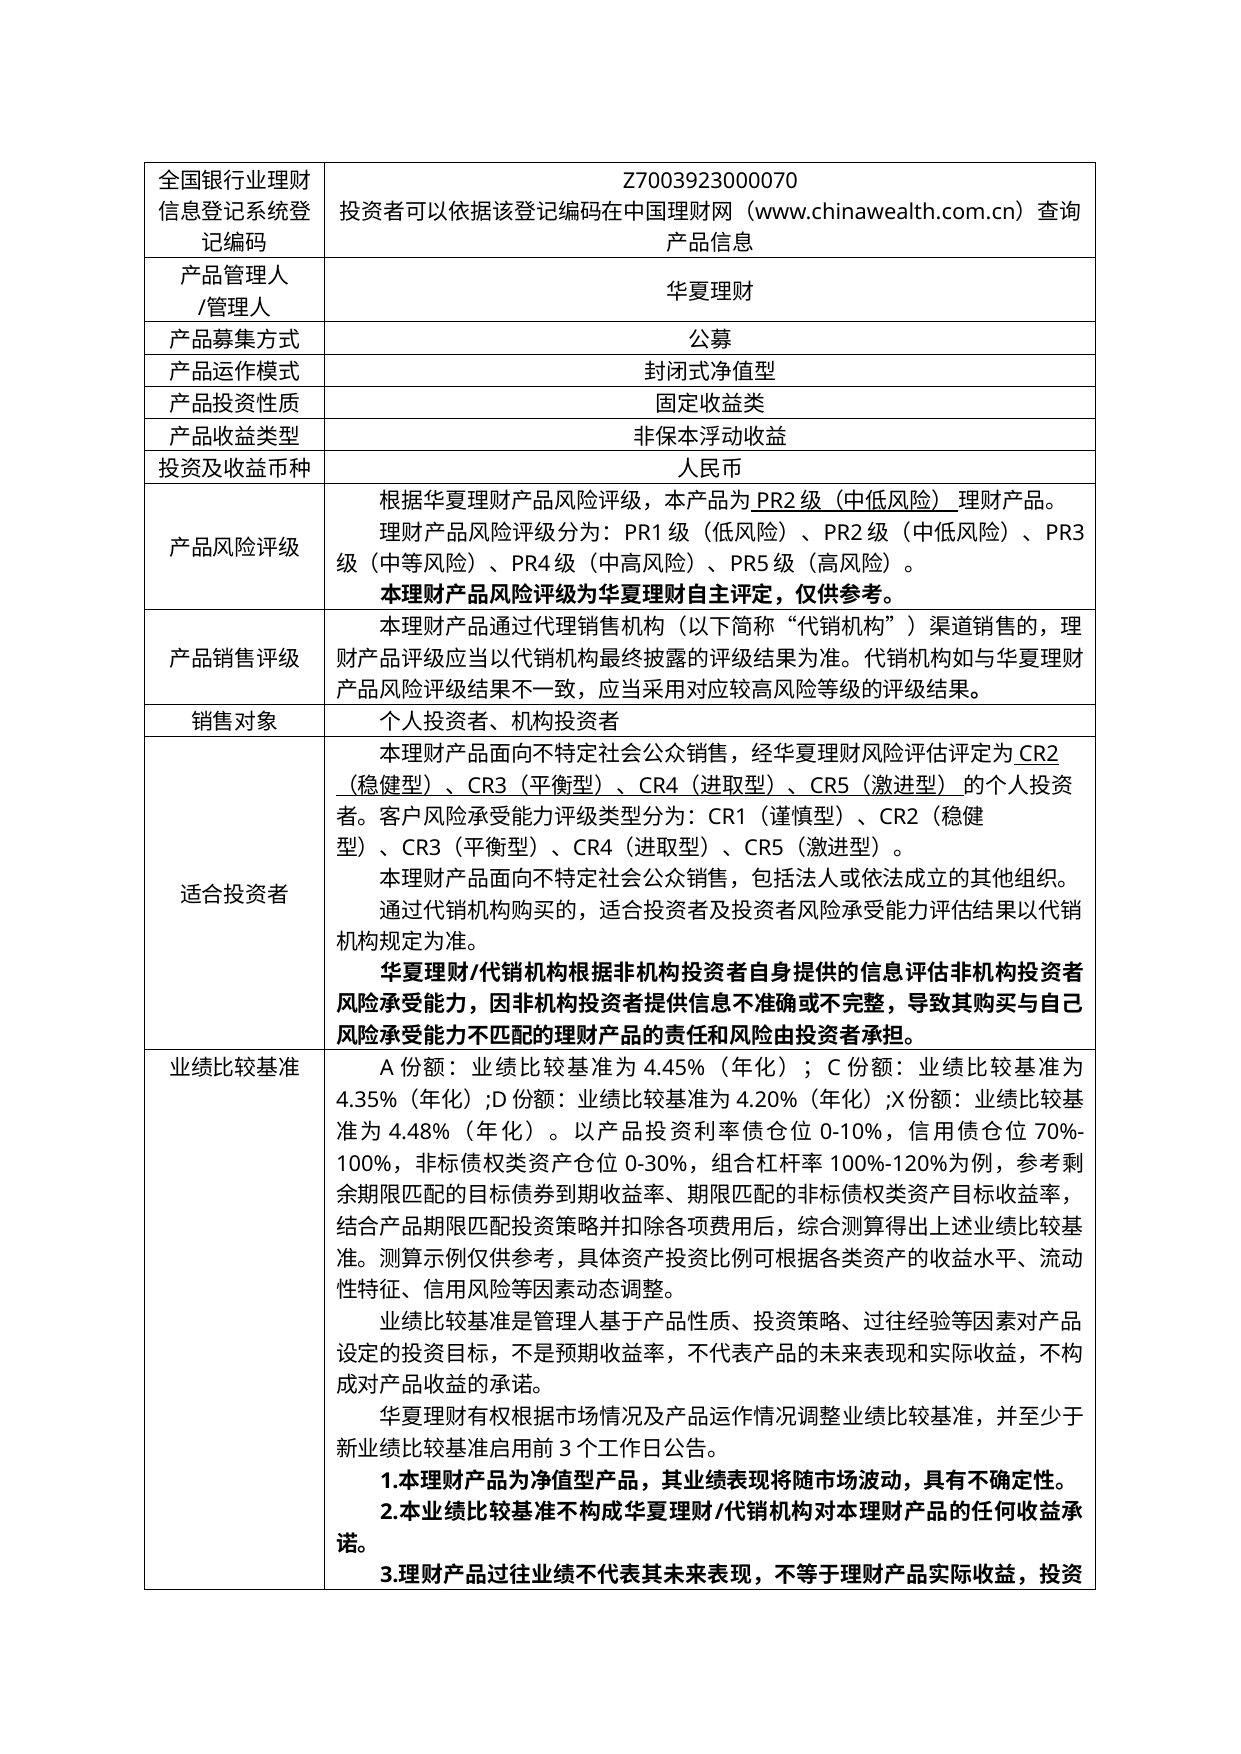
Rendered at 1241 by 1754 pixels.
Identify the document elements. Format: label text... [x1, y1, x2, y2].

table_cell 业绩比较基准 [145, 1050, 324, 1589]
table_cell 个人投资者、机构投资者 [325, 705, 1095, 736]
table_cell 产品销售评级 [145, 610, 324, 703]
table_cell 产品风险评级 [145, 484, 324, 609]
table_cell 非保本浮动收益 [325, 419, 1095, 450]
table_cell 封闭式净值型 [325, 355, 1095, 386]
table_cell 本理财产品面向不特定社会公众销售，经华夏理财风险评估评定为 CR2（稳健型）、CR3（平衡型）、CR4（进取型）、CR5（激进型） 的个人投资者。客户风险承受能力评级类型分为：CR1（谨慎型）、CR2（稳健型）、CR3（平衡型）、CR4（进取型）、CR5（激进型）。 本理财产品面向不特定社会公众销售，包括法人或依法成立的其他组织。 通过代销机构购买的，适合投资者及投资者风险承受能力评估结果以代销机构规定为准。 华夏理财/代销机构根据非机构投资者自身提供的信息评估非机构投资者风险承受能力，因非机构投资者提供信息不准确或不完整，导致其购买与自己风险承受能力不匹配的理财产品的责任和风险由投资者承担。 [325, 737, 1095, 1049]
table_cell 全国银行业理财信息登记系统登记编码 [145, 163, 324, 257]
table_cell 人民币 [325, 451, 1095, 483]
table_cell 公募 [325, 322, 1095, 353]
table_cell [325, 1050, 1095, 1589]
table_cell 投资及收益币种 [145, 451, 324, 483]
table_cell 产品管理人 /管理人 [145, 258, 324, 321]
table_cell 根据华夏理财产品风险评级，本产品为 PR2级（中低风险） 理财产品。 理财产品风险评级分为：PR1级（低风险）、PR2级（中低风险）、PR3级（中等风险）、PR4级（中高风险）、PR5级（高风险）。 本理财产品风险评级为华夏理财自主评定，仅供参考。 [325, 484, 1095, 609]
table_cell 华夏理财 [325, 258, 1095, 321]
table_cell 产品投资性质 [145, 387, 324, 418]
table_cell 销售对象 [145, 705, 324, 736]
table_cell 本理财产品通过代理销售机构（以下简称“代销机构”）渠道销售的，理财产品评级应当以代销机构最终披露的评级结果为准。代销机构如与华夏理财产品风险评级结果不一致，应当采用对应较高风险等级的评级结果。 [325, 610, 1095, 703]
table_cell Z7003923000070 投资者可以依据该登记编码在中国理财网（www.chinawealth.com.cn）查询产品信息 [325, 163, 1095, 257]
table_cell 产品收益类型 [145, 419, 324, 450]
table_cell 产品募集方式 [145, 322, 324, 353]
table_cell 适合投资者 [145, 737, 324, 1049]
table_cell 固定收益类 [325, 387, 1095, 418]
table_cell 产品运作模式 [145, 355, 324, 386]
